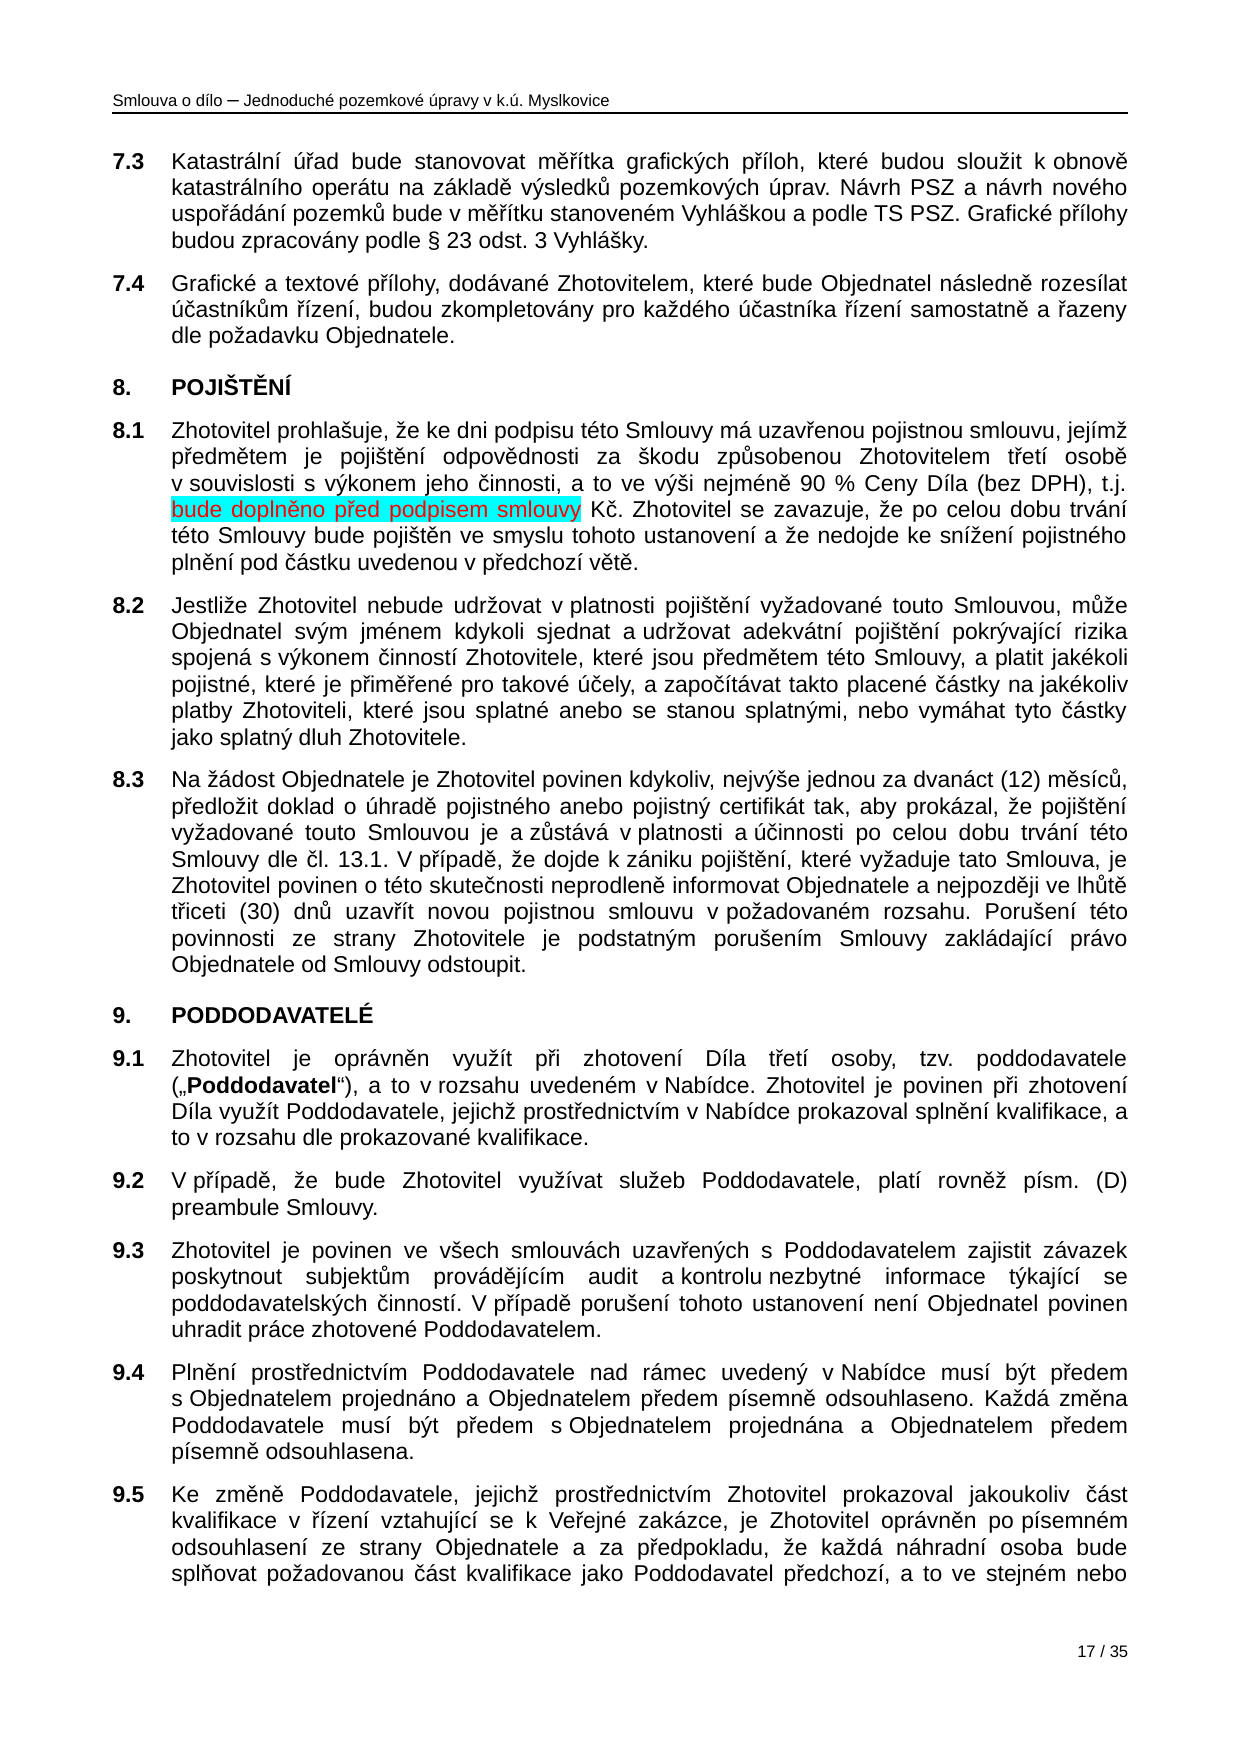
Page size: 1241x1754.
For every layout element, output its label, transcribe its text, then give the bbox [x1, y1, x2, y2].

text Zhotovitel je povinen ve všech smlouvách uzavřených s Poddodavatelem zajistit závazek poskytnout subjektům provádějícím audit a kontrolu nezbytné informace týkající se poddodavatelských činností. V případě porušení tohoto ustanovení není Objednatel povinen uhradit práce zhotovené Poddodavatelem. [112, 1237, 1128, 1342]
text Jestliže Zhotovitel nebude udržovat v platnosti pojištění vyžadované touto Smlouvou, může Objednatel svým jménem kdykoli sjednat a udržovat adekvátní pojištění pokrývající rizika spojená s výkonem činností Zhotovitele, které jsou předmětem této Smlouvy, a platit jakékoli pojistné, které je přiměřené pro takové účely, a započítávat takto placené částky na jakékoliv platby Zhotoviteli, které jsou splatné anebo se stanou splatnými, nebo vymáhat tyto částky jako splatný dluh Zhotovitele. [112, 592, 1128, 750]
text Grafické a textové přílohy, dodávané Zhotovitelem, které bude Objednatel následně rozesílat účastníkům řízení, budou zkompletovány pro každého účastníka řízení samostatně a řazeny dle požadavku Objednatele. [112, 270, 1128, 349]
text Katastrální úřad bude stanovovat měřítka grafických příloh, které budou sloužit k obnově katastrálního operátu na základě výsledků pozemkových úprav. Návrh PSZ a návrh nového uspořádání pozemků bude v měřítku stanoveném Vyhláškou a podle TS PSZ. Grafické přílohy budou zpracovány podle § 23 odst. 3 Vyhlášky. [112, 148, 1128, 253]
text Pojištění [112, 374, 1128, 400]
text Zhotovitel prohlašuje, že ke dni podpisu této Smlouvy má uzavřenou pojistnou smlouvu, jejímž předmětem je pojištění odpovědnosti za škodu způsobenou Zhotovitelem třetí osobě v souvislosti s výkonem jeho činnosti, a to ve výši nejméně 90 % Ceny Díla (bez DPH), t.j. bude doplněno před podpisem smlouvy Kč. Zhotovitel se zavazuje, že po celou dobu trvání této Smlouvy bude pojištěn ve smyslu tohoto ustanovení a že nedojde ke snížení pojistného plnění pod částku uvedenou v předchozí větě. [112, 417, 1128, 575]
text Plnění prostřednictvím Poddodavatele nad rámec uvedený v Nabídce musí být předem s Objednatelem projednáno a Objednatelem předem písemně odsouhlaseno. Každá změna Poddodavatele musí být předem s Objednatelem projednána a Objednatelem předem písemně odsouhlasena. [112, 1359, 1128, 1464]
text V případě, že bude Zhotovitel využívat služeb Poddodavatele, platí rovněž písm. (D) preambule Smlouvy. [112, 1167, 1128, 1220]
text Zhotovitel je oprávněn využít při zhotovení Díla třetí osoby, tzv. poddodavatele („Poddodavatel“), a to v rozsahu uvedeném v Nabídce. Zhotovitel je povinen při zhotovení Díla využít Poddodavatele, jejichž prostřednictvím v Nabídce prokazoval splnění kvalifikace, a to v rozsahu dle prokazované kvalifikace. [112, 1045, 1128, 1151]
text Poddodavatelé [112, 1002, 1128, 1029]
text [112, 1481, 1128, 1586]
text Na žádost Objednatele je Zhotovitel povinen kdykoliv, nejvýše jednou za dvanáct (12) měsíců, předložit doklad o úhradě pojistného anebo pojistný certifikát tak, aby prokázal, že pojištění vyžadované touto Smlouvou je a zůstává v platnosti a účinnosti po celou dobu trvání této Smlouvy dle čl. 13.1. V případě, že dojde k zániku pojištění, které vyžaduje tato Smlouva, je Zhotovitel povinen o této skutečnosti neprodleně informovat Objednatele a nejpozději ve lhůtě třiceti (30) dnů uzavřít novou pojistnou smlouvu v požadovaném rozsahu. Porušení této povinnosti ze strany Zhotovitele je podstatným porušením Smlouvy zakládající právo Objednatele od Smlouvy odstoupit. [112, 766, 1128, 977]
